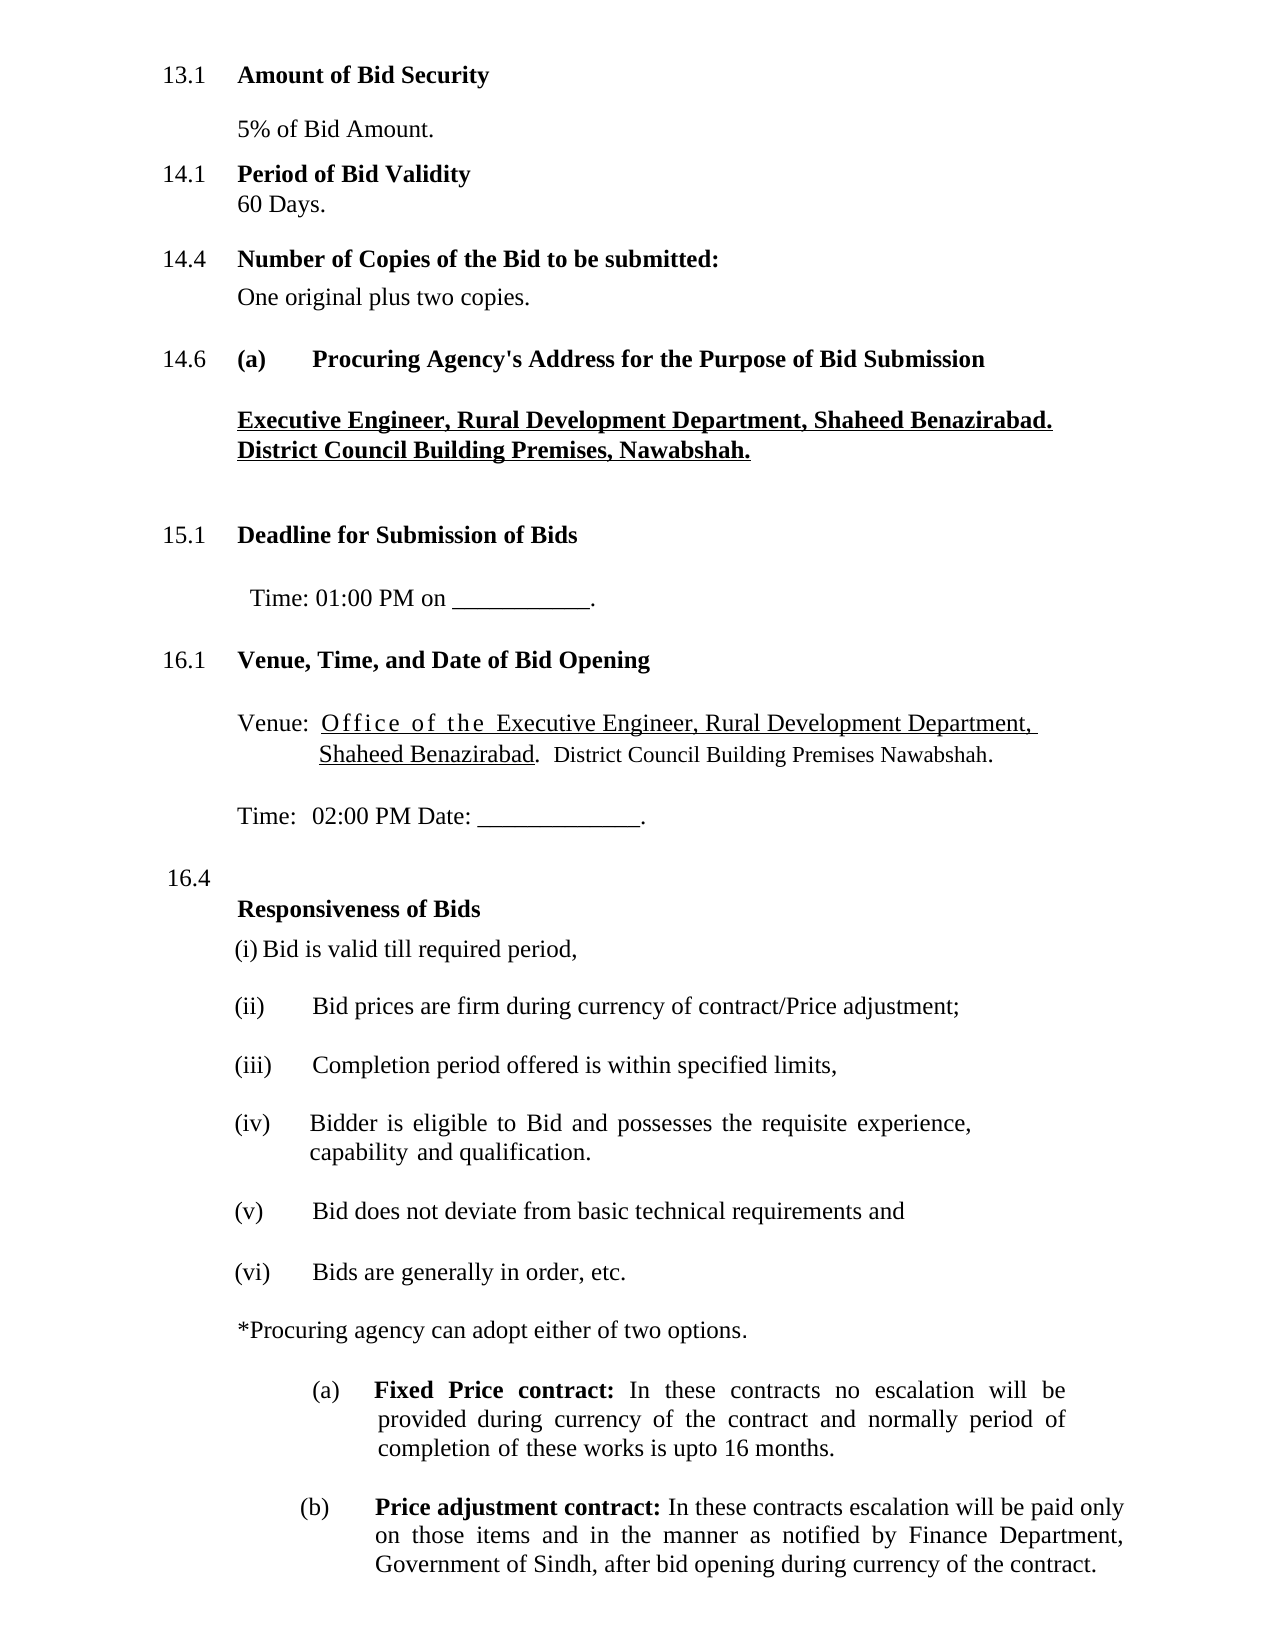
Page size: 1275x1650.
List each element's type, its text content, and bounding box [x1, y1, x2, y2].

list Bidder is eligible to Bid and possesses the requisite experience, capability and qualification. [234, 1108, 1070, 1166]
text Time: 02:00 PM Date: _____________. [162, 801, 784, 830]
list Bid prices are firm during currency of contract/Price adjustment; [234, 991, 1127, 1020]
text (b) Price adjustment contract: In these contracts escalation will be paid only on those items and in the manner as notified by Finance Department, Government of Sindh, after bid opening during currency of the contract. [300, 1492, 1125, 1578]
text Shaheed Benazirabad. District Council Building Premises Nawabshah. [169, 739, 1219, 767]
text 14.4 Number of Copies of the Bid to be submitted: [162, 244, 1127, 273]
text 15.1 Deadline for Submission of Bids [162, 520, 1127, 549]
text 14.6 (a) Procuring Agency's Address for the Purpose of Bid Submission [162, 344, 1127, 373]
text (a) Fixed Price contract: In these contracts no escalation will be provided during currency of the contract and normally period of completion of these works is upto 16 months. [312, 1375, 1066, 1462]
text District Council Building Premises, Nawabshah. [237, 435, 1070, 464]
text 16.1 Venue, Time, and Date of Bid Opening [162, 645, 1127, 674]
text 60 Days. [237, 189, 970, 218]
text Venue: Office of the Executive Engineer, Rural Development Department, [169, 708, 1159, 736]
text *Procuring agency can adopt either of two options. [237, 1315, 1127, 1344]
list Bid is valid till required period, [234, 934, 1127, 963]
list Bid does not deviate from basic technical requirements and [234, 1196, 1127, 1224]
text 14.1 Period of Bid Validity [162, 159, 970, 188]
list Completion period offered is within specified limits, [234, 1050, 1127, 1079]
text One original plus two copies. [237, 282, 1127, 310]
list Bids are generally in order, etc. [234, 1257, 1127, 1285]
list Responsiveness of Bids [167, 863, 657, 923]
text 5% of Bid Amount. [237, 114, 966, 142]
text Time: 01:00 PM on ___________. [249, 583, 1127, 611]
text 13.1 Amount of Bid Security [162, 60, 1127, 89]
text Executive Engineer, Rural Development Department, Shaheed Benazirabad. [237, 405, 1070, 434]
